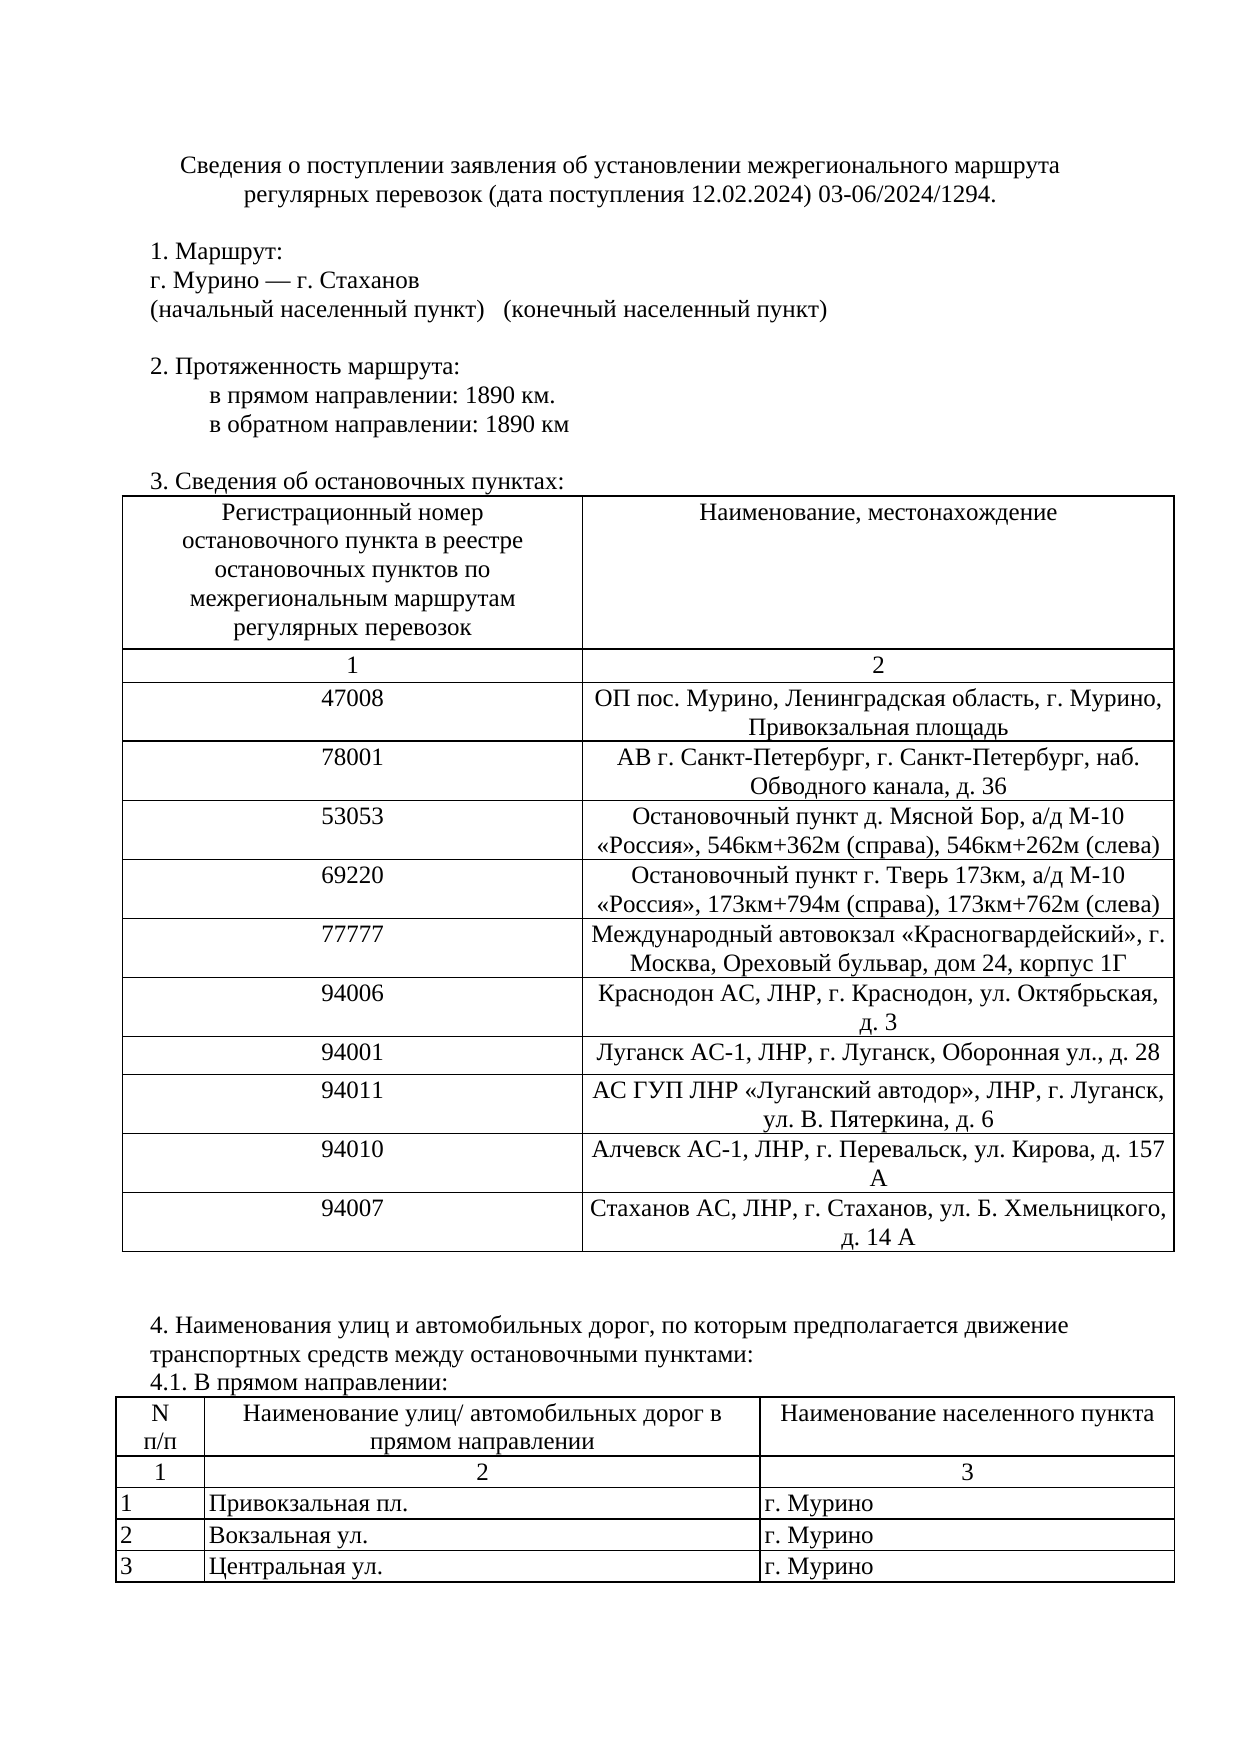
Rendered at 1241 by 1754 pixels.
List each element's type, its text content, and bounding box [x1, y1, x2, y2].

table_cell 2 [117, 1520, 204, 1549]
table_cell 94006 [123, 978, 582, 1036]
table_cell Вокзальная ул. [205, 1520, 759, 1549]
text в обратном направлении: 1890 км [150, 409, 1090, 437]
table_cell г. Мурино [761, 1488, 1174, 1518]
table_header Наименование населенного пункта [761, 1398, 1174, 1455]
text г. Мурино — г. Стаханов [150, 265, 1090, 294]
text 3. Сведения об остановочных пунктах: [150, 466, 1090, 495]
table_header Наименование, местонахождение [583, 497, 1173, 648]
table_cell Остановочный пункт г. Тверь 173км, а/д М-10 «Россия», 173км+794м (справа), 173км+762м (слева) [583, 860, 1173, 918]
text 1. Маршрут: [150, 236, 1090, 265]
text 4.1. В прямом направлении: [150, 1367, 1090, 1396]
table_cell 2 [205, 1457, 759, 1487]
text Сведения о поступлении заявления об установлении межрегионального маршрута регулярных перевозок (дата поступления 12.02.2024) 03-06/2024/1294. [150, 150, 1090, 207]
table_cell 1 [117, 1457, 204, 1487]
table_cell Луганск АС-1, ЛНР, г. Луганск, Оборонная ул., д. 28 [583, 1037, 1173, 1074]
table_cell 3 [761, 1457, 1174, 1487]
table_cell Привокзальная пл. [205, 1488, 759, 1518]
table_cell 77777 [123, 919, 582, 977]
table_cell Краснодон АС, ЛНР, г. Краснодон, ул. Октябрьская, д. 3 [583, 978, 1173, 1036]
table_cell г. Мурино [761, 1551, 1174, 1581]
table_cell г. Мурино [761, 1520, 1174, 1549]
table_cell Стаханов АС, ЛНР, г. Стаханов, ул. Б. Хмельницкого, д. 14 А [583, 1193, 1173, 1251]
text 2. Протяженность маршрута: [150, 351, 1090, 380]
table_cell Международный автовокзал «Красногвардейский», г. Москва, Ореховый бульвар, дом 24, корпус 1Г [583, 919, 1173, 977]
table_cell 47008 [123, 683, 582, 740]
table_header Регистрационный номер остановочного пункта в реестре остановочных пунктов по межрегиональным маршрутам регулярных перевозок [123, 497, 582, 648]
table_cell АВ г. Санкт-Петербург, г. Санкт-Петербург, наб. Обводного канала, д. 36 [583, 742, 1173, 799]
text в прямом направлении: 1890 км. [150, 380, 1090, 409]
table_cell 94001 [123, 1037, 582, 1074]
table_cell 3 [117, 1551, 204, 1581]
text (начальный населенный пункт) (конечный населенный пункт) [150, 294, 1090, 322]
table_header N п/п [117, 1398, 204, 1455]
table_cell Остановочный пункт д. Мясной Бор, а/д М-10 «Россия», 546км+362м (справа), 546км+262м (слева) [583, 801, 1173, 858]
table_cell 78001 [123, 742, 582, 799]
table_cell 94010 [123, 1134, 582, 1192]
table_cell 69220 [123, 860, 582, 918]
table_cell Центральная ул. [205, 1551, 759, 1581]
table_cell 1 [117, 1488, 204, 1518]
table_cell 94011 [123, 1075, 582, 1133]
table_cell 94007 [123, 1193, 582, 1251]
text 4. Наименования улиц и автомобильных дорог, по которым предполагается движение транспортных средств между остановочными пунктами: [150, 1310, 1090, 1367]
table_cell 2 [583, 650, 1173, 681]
table_cell 1 [123, 650, 582, 681]
table_header Наименование улиц/ автомобильных дорог в прямом направлении [205, 1398, 759, 1455]
table_cell 53053 [123, 801, 582, 858]
table_cell АС ГУП ЛНР «Луганский автодор», ЛНР, г. Луганск, ул. В. Пятеркина, д. 6 [583, 1075, 1173, 1133]
table_cell ОП пос. Мурино, Ленинградская область, г. Мурино, Привокзальная площадь [583, 683, 1173, 740]
table_cell Алчевск АС-1, ЛНР, г. Перевальск, ул. Кирова, д. 157 А [583, 1134, 1173, 1192]
